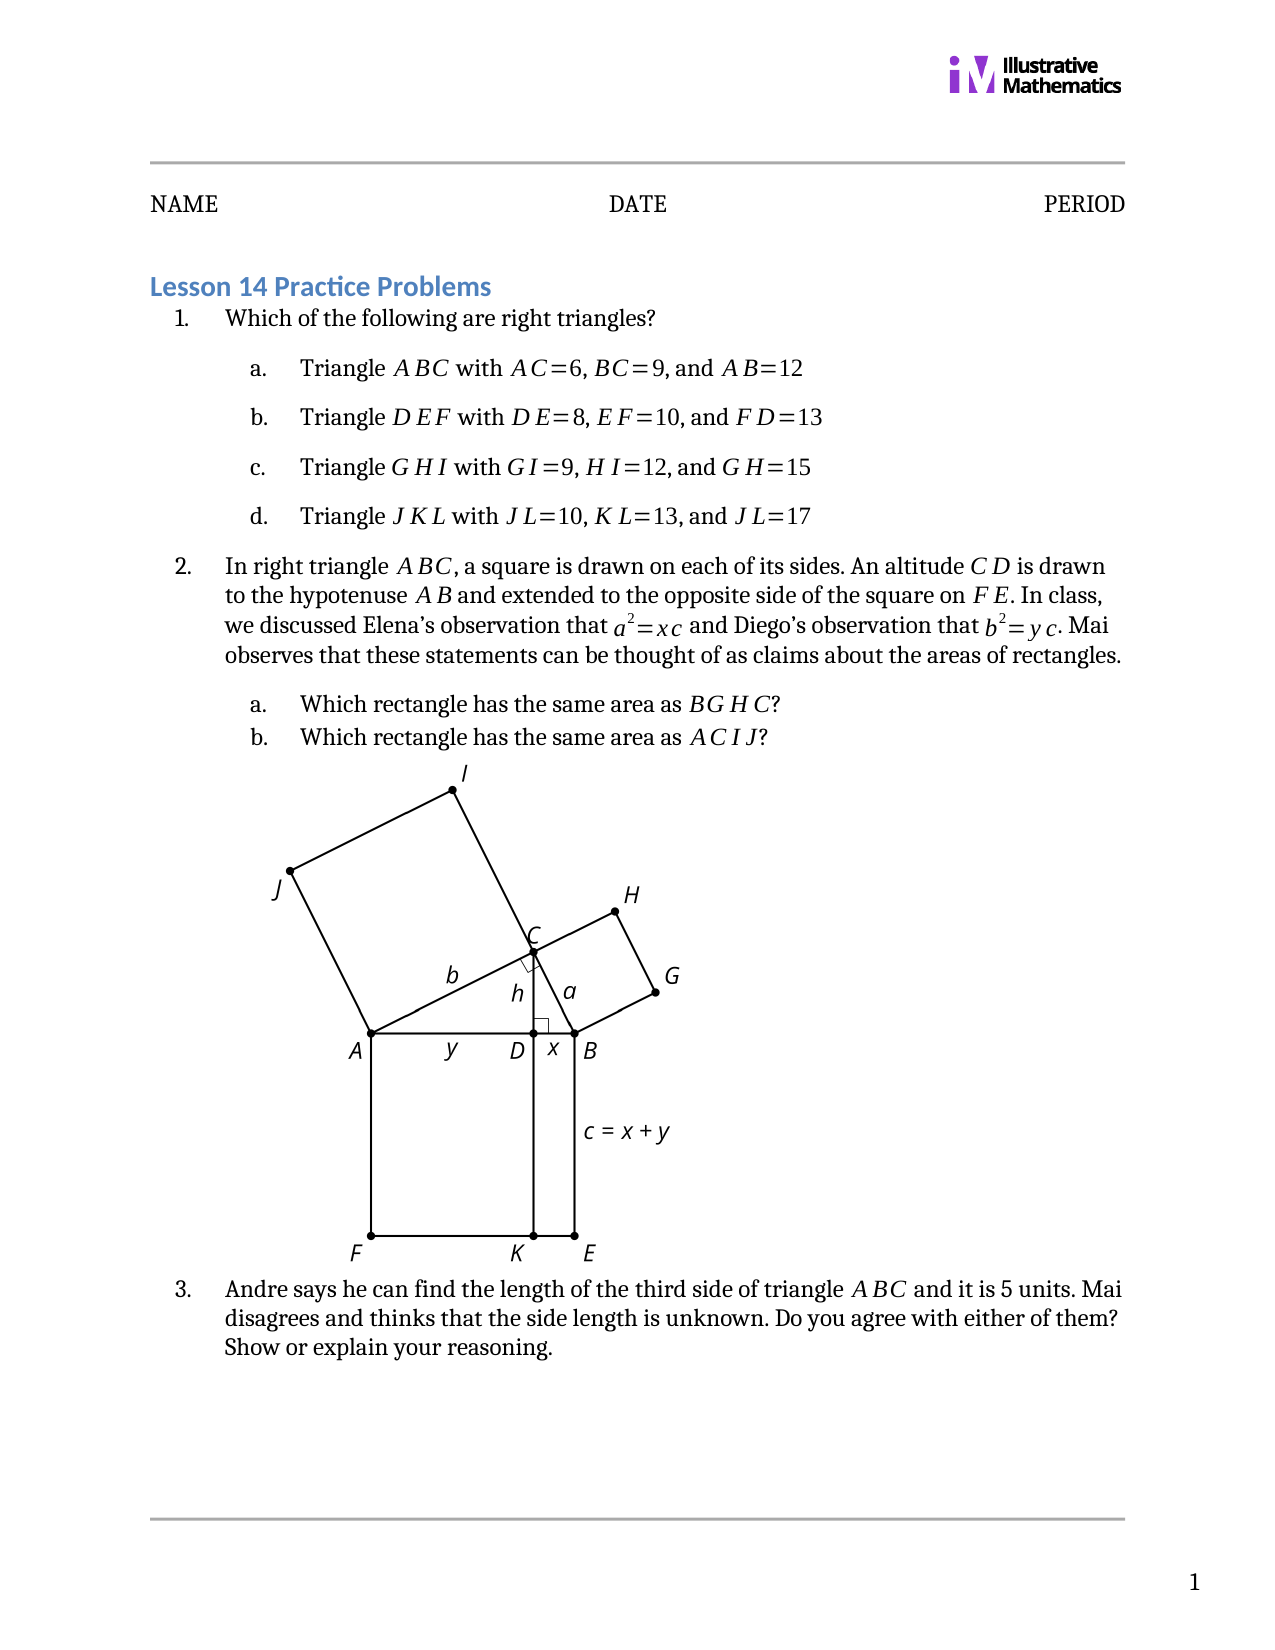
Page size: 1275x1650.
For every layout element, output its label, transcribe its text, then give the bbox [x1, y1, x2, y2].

list In right triangle , a square is drawn on each of its sides. An altitude is drawn to the hypotenuse and extended to the opposite side of the square on . In class, we discussed Elena’s observation that and Diego’s observation that . Mai observes that these statements can be thought of as claims about the areas of rectangles. [175, 552, 1125, 669]
picture [243, 755, 732, 1266]
list Triangle with , , and [250, 403, 1125, 432]
list Which of the following are right triangles? [175, 304, 1125, 333]
list Triangle with , , and [250, 453, 1125, 481]
subtitle Lesson 14 Practice Problems [150, 268, 1125, 304]
picture [949, 55, 1121, 93]
list Triangle with , , and [250, 502, 1125, 531]
list Which rectangle has the same area as ? [250, 723, 1125, 751]
list Andre says he can find the length of the third side of triangle and it is 5 units. Mai disagrees and thinks that the side length is unknown. Do you agree with either of them? Show or explain your reasoning. [175, 1275, 1125, 1361]
list Triangle with , , and [250, 353, 1125, 382]
list Which rectangle has the same area as ? [250, 690, 1125, 719]
